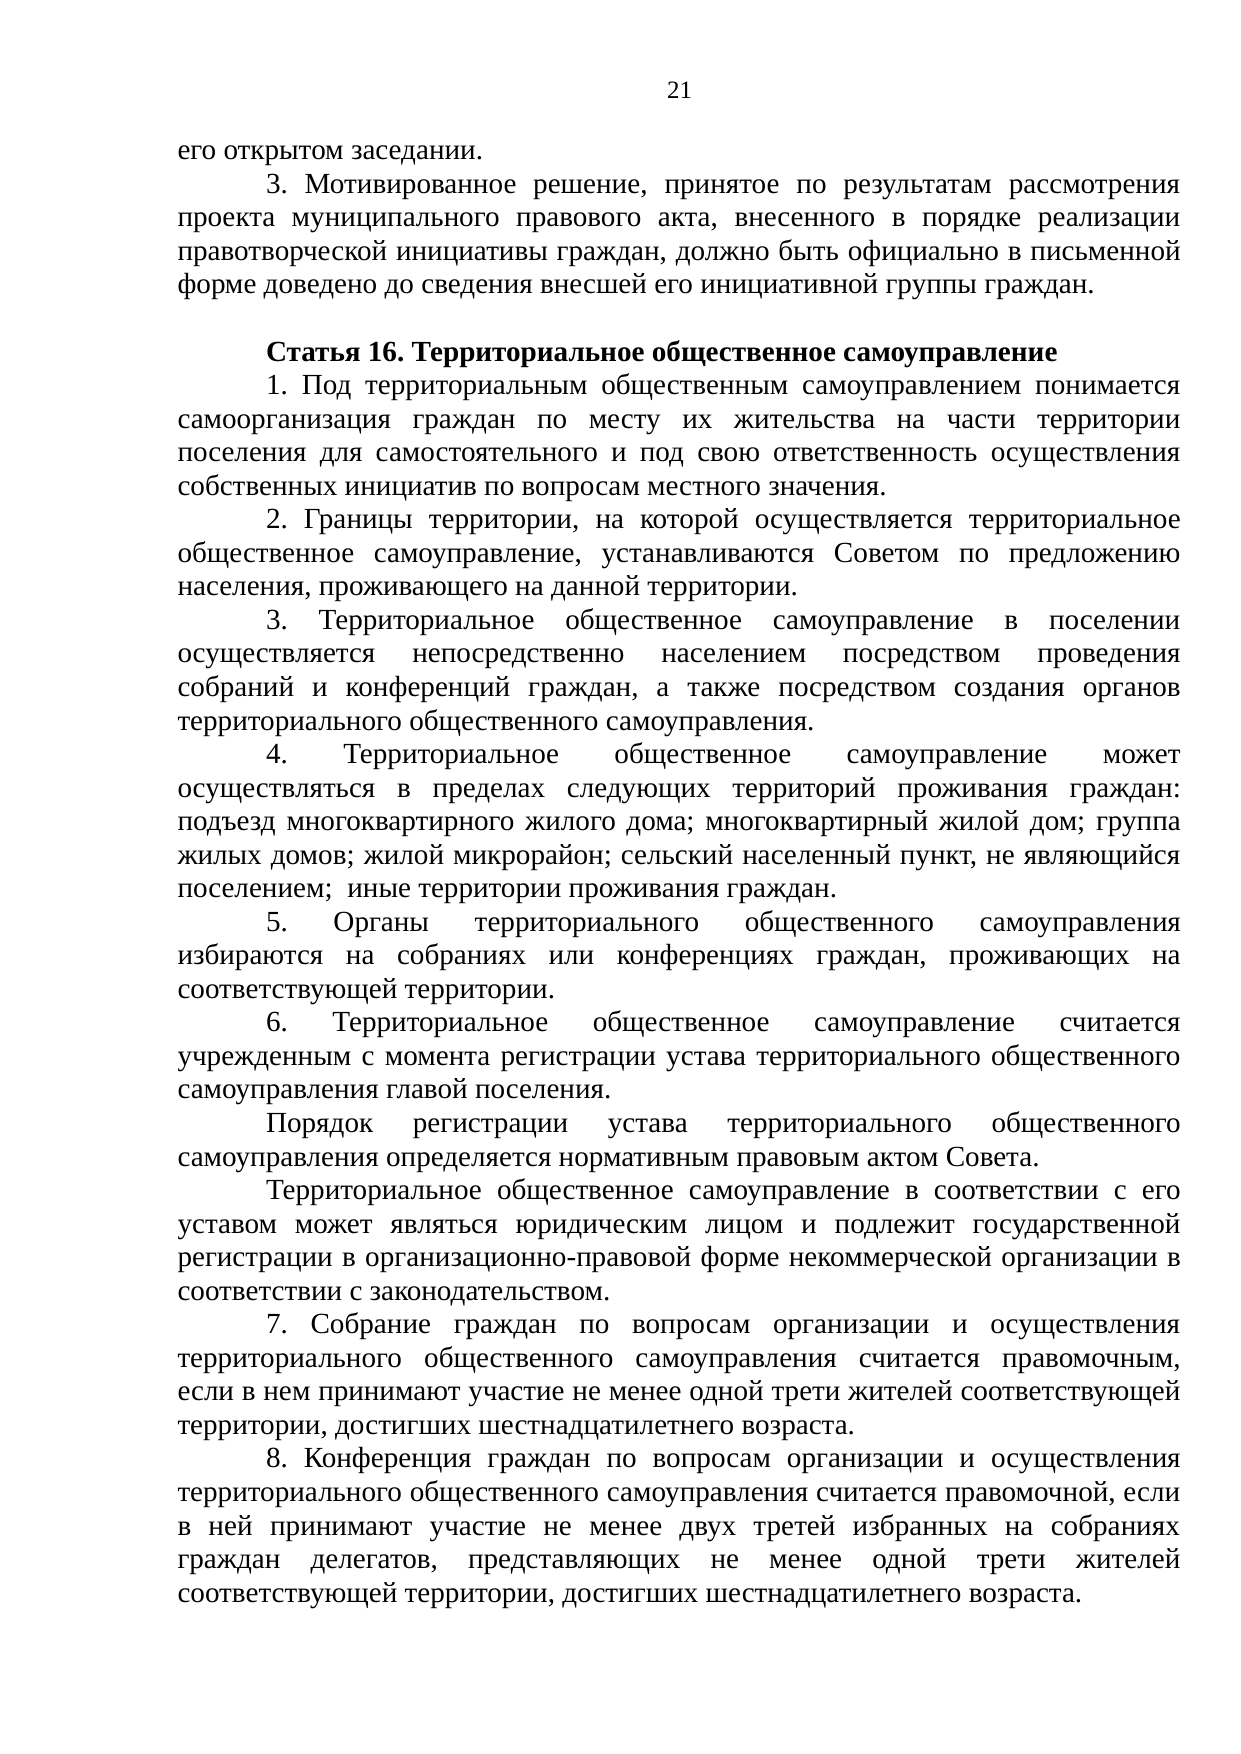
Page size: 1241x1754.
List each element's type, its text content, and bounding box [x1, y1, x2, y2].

subtitle Статья 16. Территориальное общественное самоуправление [177, 334, 1181, 367]
text 3. Мотивированное решение, принятое по результатам рассмотрения проекта муниципального правового акта, внесенного в порядке реализации правотворческой инициативы граждан, должно быть официально в письменной форме доведено до сведения внесшей его инициативной группы граждан. [177, 166, 1181, 300]
text 2. Границы территории, на которой осуществляется территориальное общественное самоуправление, устанавливаются Советом по предложению населения, проживающего на данной территории. [177, 501, 1181, 602]
text Территориальное общественное самоуправление в соответствии с его уставом может являться юридическим лицом и подлежит государственной регистрации в организационно-правовой форме некоммерческой организации в соответствии с законодательством. [177, 1172, 1181, 1306]
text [177, 132, 1181, 166]
text 3. Территориальное общественное самоуправление в поселении осуществляется непосредственно населением посредством проведения собраний и конференций граждан, а также посредством создания органов территориального общественного самоуправления. [177, 602, 1181, 736]
text 8. Конференция граждан по вопросам организации и осуществления территориального общественного самоуправления считается правомочной, если в ней принимают участие не менее двух третей избранных на собраниях граждан делегатов, представляющих не менее одной трети жителей соответствующей территории, достигших шестнадцатилетнего возраста. [177, 1441, 1181, 1608]
text 6. Территориальное общественное самоуправление считается учрежденным с момента регистрации устава территориального общественного самоуправления главой поселения. [177, 1004, 1181, 1105]
text 7. Собрание граждан по вопросам организации и осуществления территориального общественного самоуправления считается правомочным, если в нем принимают участие не менее одной трети жителей соответствующей территории, достигших шестнадцатилетнего возраста. [177, 1306, 1181, 1441]
text 5. Органы территориального общественного самоуправления избираются на собраниях или конференциях граждан, проживающих на соответствующей территории. [177, 904, 1181, 1004]
text 4. Территориальное общественное самоуправление может осуществляться в пределах следующих территорий проживания граждан: подъезд многоквартирного жилого дома; многоквартирный жилой дом; группа жилых домов; жилой микрорайон; сельский населенный пункт, не являющийся поселением; иные территории проживания граждан. [177, 736, 1181, 904]
text 1. Под территориальным общественным самоуправлением понимается самоорганизация граждан по месту их жительства на части территории поселения для самостоятельного и под свою ответственность осуществления собственных инициатив по вопросам местного значения. [177, 367, 1181, 501]
text Порядок регистрации устава территориального общественного самоуправления определяется нормативным правовым актом Совета. [177, 1105, 1181, 1172]
